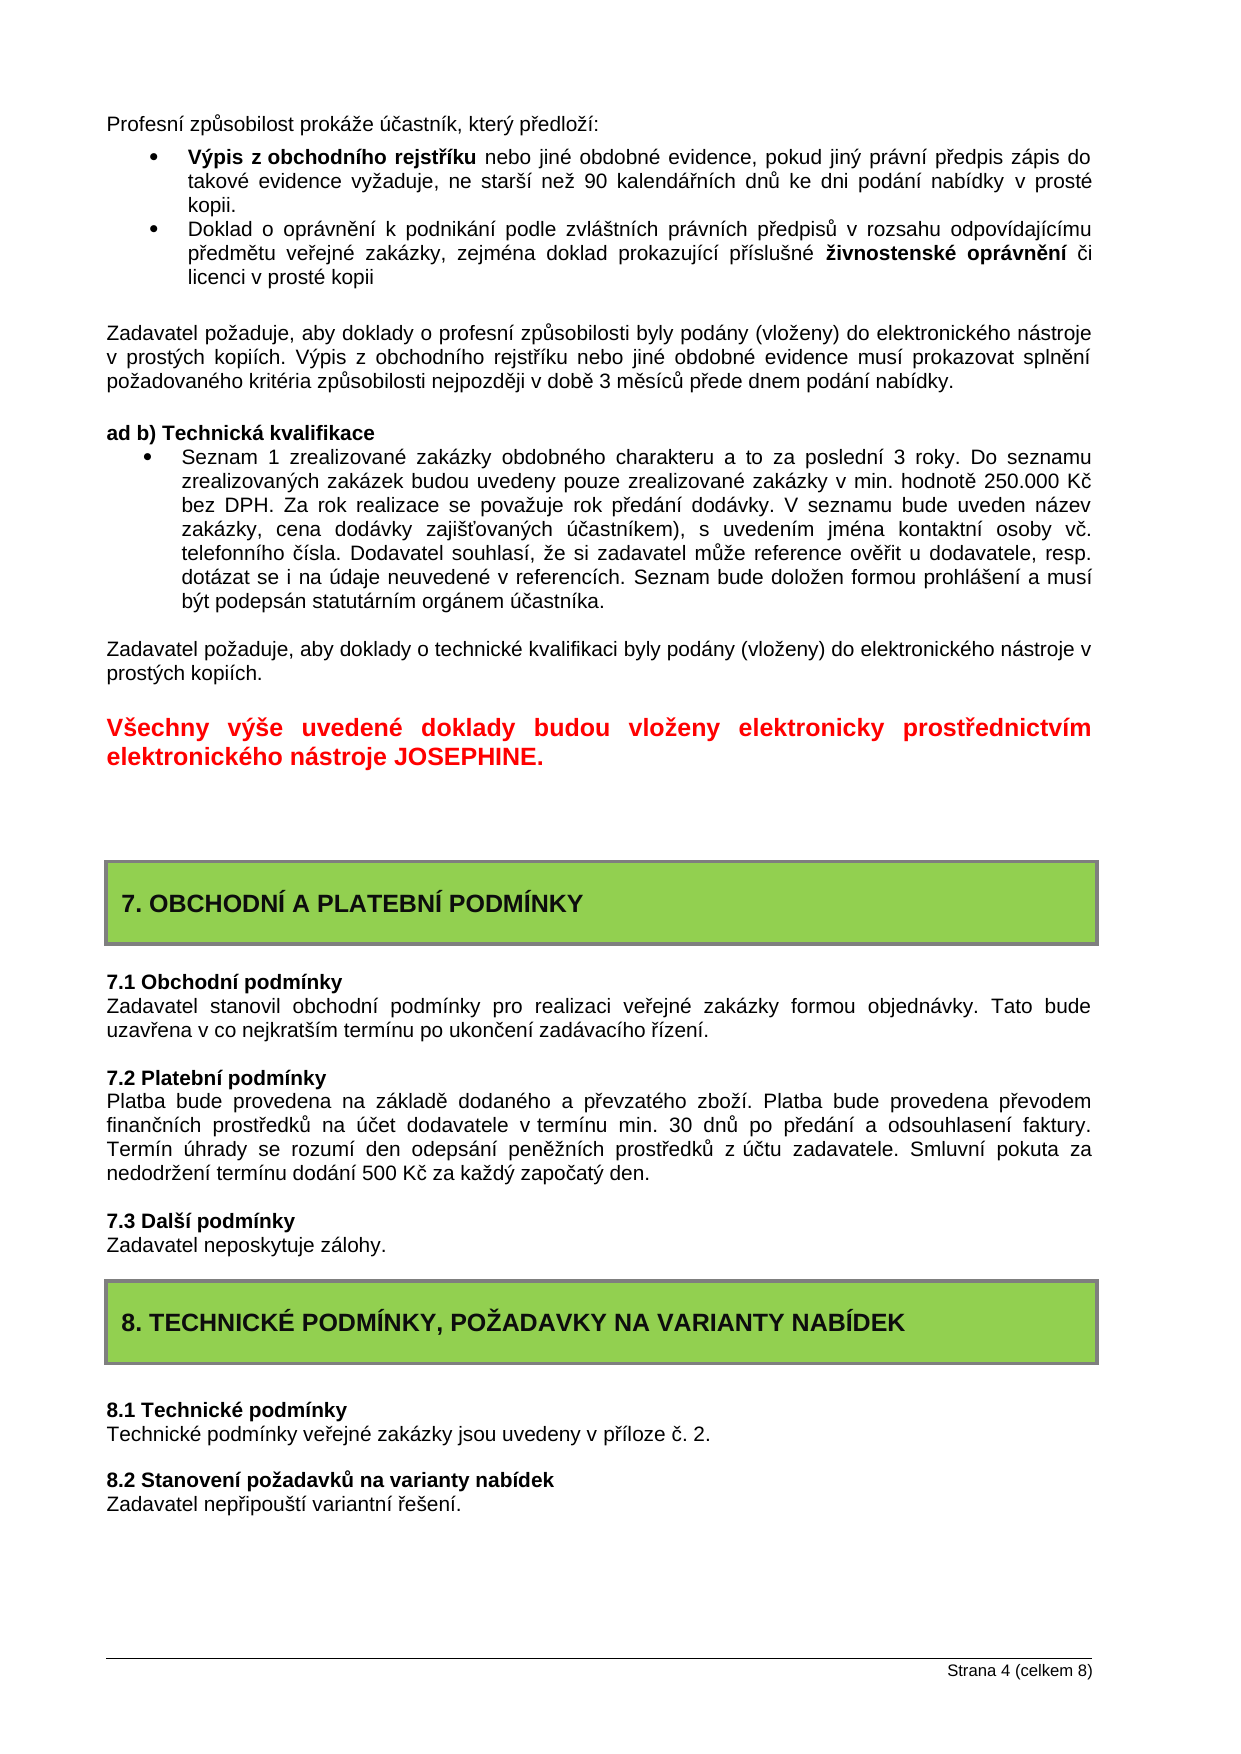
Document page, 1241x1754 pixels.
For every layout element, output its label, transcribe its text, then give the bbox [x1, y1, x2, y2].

list Seznam 1 zrealizované zakázky obdobného charakteru a to za poslední 3 roky. Do seznamu zrealizovaných zakázek budou uvedeny pouze zrealizované zakázky v min. hodnotě 250.000 Kč bez DPH. Za rok realizace se považuje rok předání dodávky. V seznamu bude uveden název zakázky, cena dodávky zajišťovaných účastníkem), s uvedením jména kontaktní osoby vč. telefonního čísla. Dodavatel souhlasí, že si zadavatel může reference ověřit u dodavatele, resp. dotázat se i na údaje neuvedené v referencích. Seznam bude doložen formou prohlášení a musí být podepsán statutárním orgánem účastníka. [144, 445, 1092, 612]
text 7.3 Další podmínky [106, 1209, 1092, 1233]
text Zadavatel požaduje, aby doklady o profesní způsobilosti byly podány (vloženy) do elektronického nástroje v prostých kopiích. Výpis z obchodního rejstříku nebo jiné obdobné evidence musí prokazovat splnění požadovaného kritéria způsobilosti nejpozději v době 3 měsíců přede dnem podání nabídky. [106, 321, 1092, 393]
text Zadavatel požaduje, aby doklady o technické kvalifikaci byly podány (vloženy) do elektronického nástroje v prostých kopiích. [106, 636, 1092, 684]
text Profesní způsobilost prokáže účastník, který předloží: [106, 112, 1092, 136]
text Všechny výše uvedené doklady budou vloženy elektronicky prostřednictvím elektronického nástroje JOSEPHINE. [106, 713, 1092, 771]
list Výpis z obchodního rejstříku nebo jiné obdobné evidence, pokud jiný právní předpis zápis do takové evidence vyžaduje, ne starší než 90 kalendářních dnů ke dni podání nabídky v prosté kopii. [150, 144, 1092, 216]
text 8.2 Stanovení požadavků na varianty nabídek [106, 1468, 1092, 1492]
text ad b) Technická kvalifikace [106, 421, 1092, 445]
text Zadavatel neposkytuje zálohy. [106, 1233, 1092, 1257]
text Platba bude provedena na základě dodaného a převzatého zboží. Platba bude provedena převodem finančních prostředků na účet dodavatele v termínu min. 30 dnů po předání a odsouhlasení faktury. Termín úhrady se rozumí den odepsání peněžních prostředků z účtu zadavatele. Smluvní pokuta za nedodržení termínu dodání 500 Kč za každý započatý den. [106, 1089, 1092, 1185]
text 8.1 Technické podmínky [106, 1398, 1092, 1422]
text Technické podmínky veřejné zakázky jsou uvedeny v příloze č. 2. [106, 1422, 1092, 1446]
text 7.1 Obchodní podmínky [106, 969, 1092, 993]
list Doklad o oprávnění k podnikání podle zvláštních právních předpisů v rozsahu odpovídajícímu předmětu veřejné zakázky, zejména doklad prokazující příslušné živnostenské oprávnění či licenci v prosté kopii [150, 216, 1092, 288]
text Zadavatel stanovil obchodní podmínky pro realizaci veřejné zakázky formou objednávky. Tato bude uzavřena v co nejkratším termínu po ukončení zadávacího řízení. [106, 993, 1092, 1041]
text Zadavatel nepřipouští variantní řešení. [106, 1492, 1092, 1516]
text 7.2 Platební podmínky [106, 1065, 1092, 1089]
